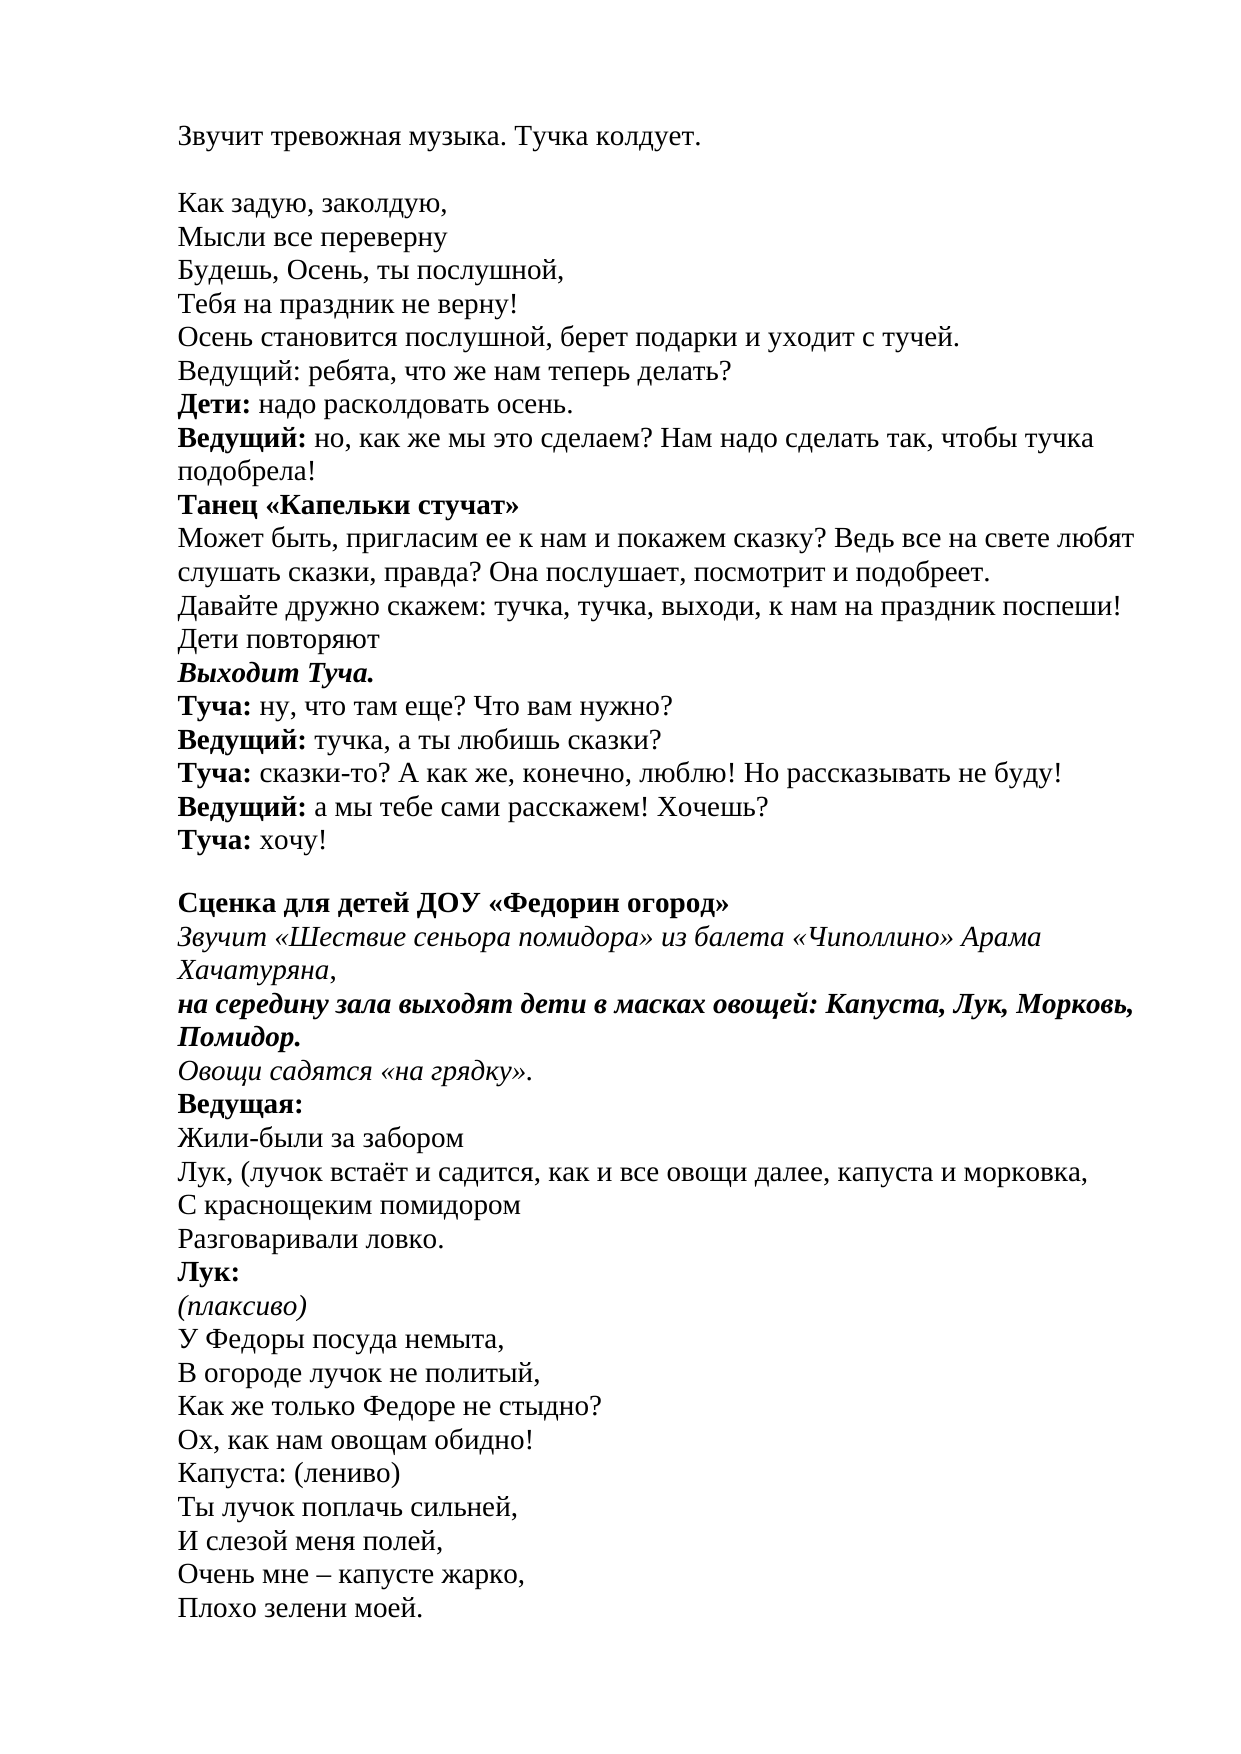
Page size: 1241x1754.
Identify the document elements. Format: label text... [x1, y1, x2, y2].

text Ведущий: тучка, а ты любишь сказки? [177, 722, 1152, 755]
text Ведущая: [177, 1087, 1152, 1120]
text Мысли все переверну [177, 219, 1152, 252]
text Тебя на праздник не верну! [177, 286, 1152, 319]
text Очень мне – капусте жарко, [177, 1556, 1152, 1590]
text Дети: надо расколдовать осень. [177, 386, 1152, 420]
text Туча: ну, что там еще? Что вам нужно? [177, 688, 1152, 722]
text Танец «Капельки стучат» [177, 487, 1152, 521]
text Плохо зелени моей. [177, 1590, 1152, 1623]
text на середину зала выходят дети в масках овощей: Капуста, Лук, Морковь, Помидор. [177, 986, 1152, 1053]
text Звучит тревожная музыка. Тучка колдует. [177, 118, 1152, 152]
text Туча: сказки-то? А как же, конечно, люблю! Но рассказывать не буду! [177, 755, 1152, 789]
text Может быть, пригласим ее к нам и покажем сказку? Ведь все на свете любят слушать сказки, правда? Она послушает, посмотрит и подобреет. [177, 521, 1152, 588]
text С краснощеким помидором [177, 1187, 1152, 1221]
text Сценка для детей ДОУ «Федорин огород» [177, 881, 1152, 919]
text Ведущий: а мы тебе сами расскажем! Хочешь? [177, 789, 1152, 822]
text И слезой меня полей, [177, 1523, 1152, 1556]
text Как же только Федоре не стыдно? [177, 1388, 1152, 1422]
text Будешь, Осень, ты послушной, [177, 252, 1152, 286]
text Лук, (лучок встаёт и садится, как и все овощи далее, капуста и морковка, [177, 1154, 1152, 1187]
text Ведущий: но, как же мы это сделаем? Нам надо сделать так, чтобы тучка подобрела! [177, 420, 1152, 487]
text У Федоры посуда немыта, [177, 1321, 1152, 1355]
text Звучит «Шествие сеньора помидора» из балета «Чиполлино» Арама Хачатуряна, [177, 919, 1152, 986]
text Жили-были за забором [177, 1120, 1152, 1154]
text Как задую, заколдую, [177, 185, 1152, 219]
text Давайте дружно скажем: тучка, тучка, выходи, к нам на праздник поспеши! [177, 588, 1152, 621]
text Капуста: (лениво) [177, 1456, 1152, 1489]
text Лук: [177, 1254, 1152, 1288]
text В огороде лучок не политый, [177, 1355, 1152, 1388]
text Овощи садятся «на грядку». [177, 1053, 1152, 1087]
text Ты лучок поплачь сильней, [177, 1489, 1152, 1523]
text Разговаривали ловко. [177, 1221, 1152, 1254]
text Выходит Туча. [177, 655, 1152, 688]
text (плаксиво) [177, 1288, 1152, 1321]
text Туча: хочу! [177, 822, 1152, 856]
text Дети повторяют [177, 621, 1152, 655]
text Ведущий: ребята, что же нам теперь делать? [177, 353, 1152, 386]
text Осень становится послушной, берет подарки и уходит с тучей. [177, 319, 1152, 353]
text Ох, как нам овощам обидно! [177, 1422, 1152, 1456]
